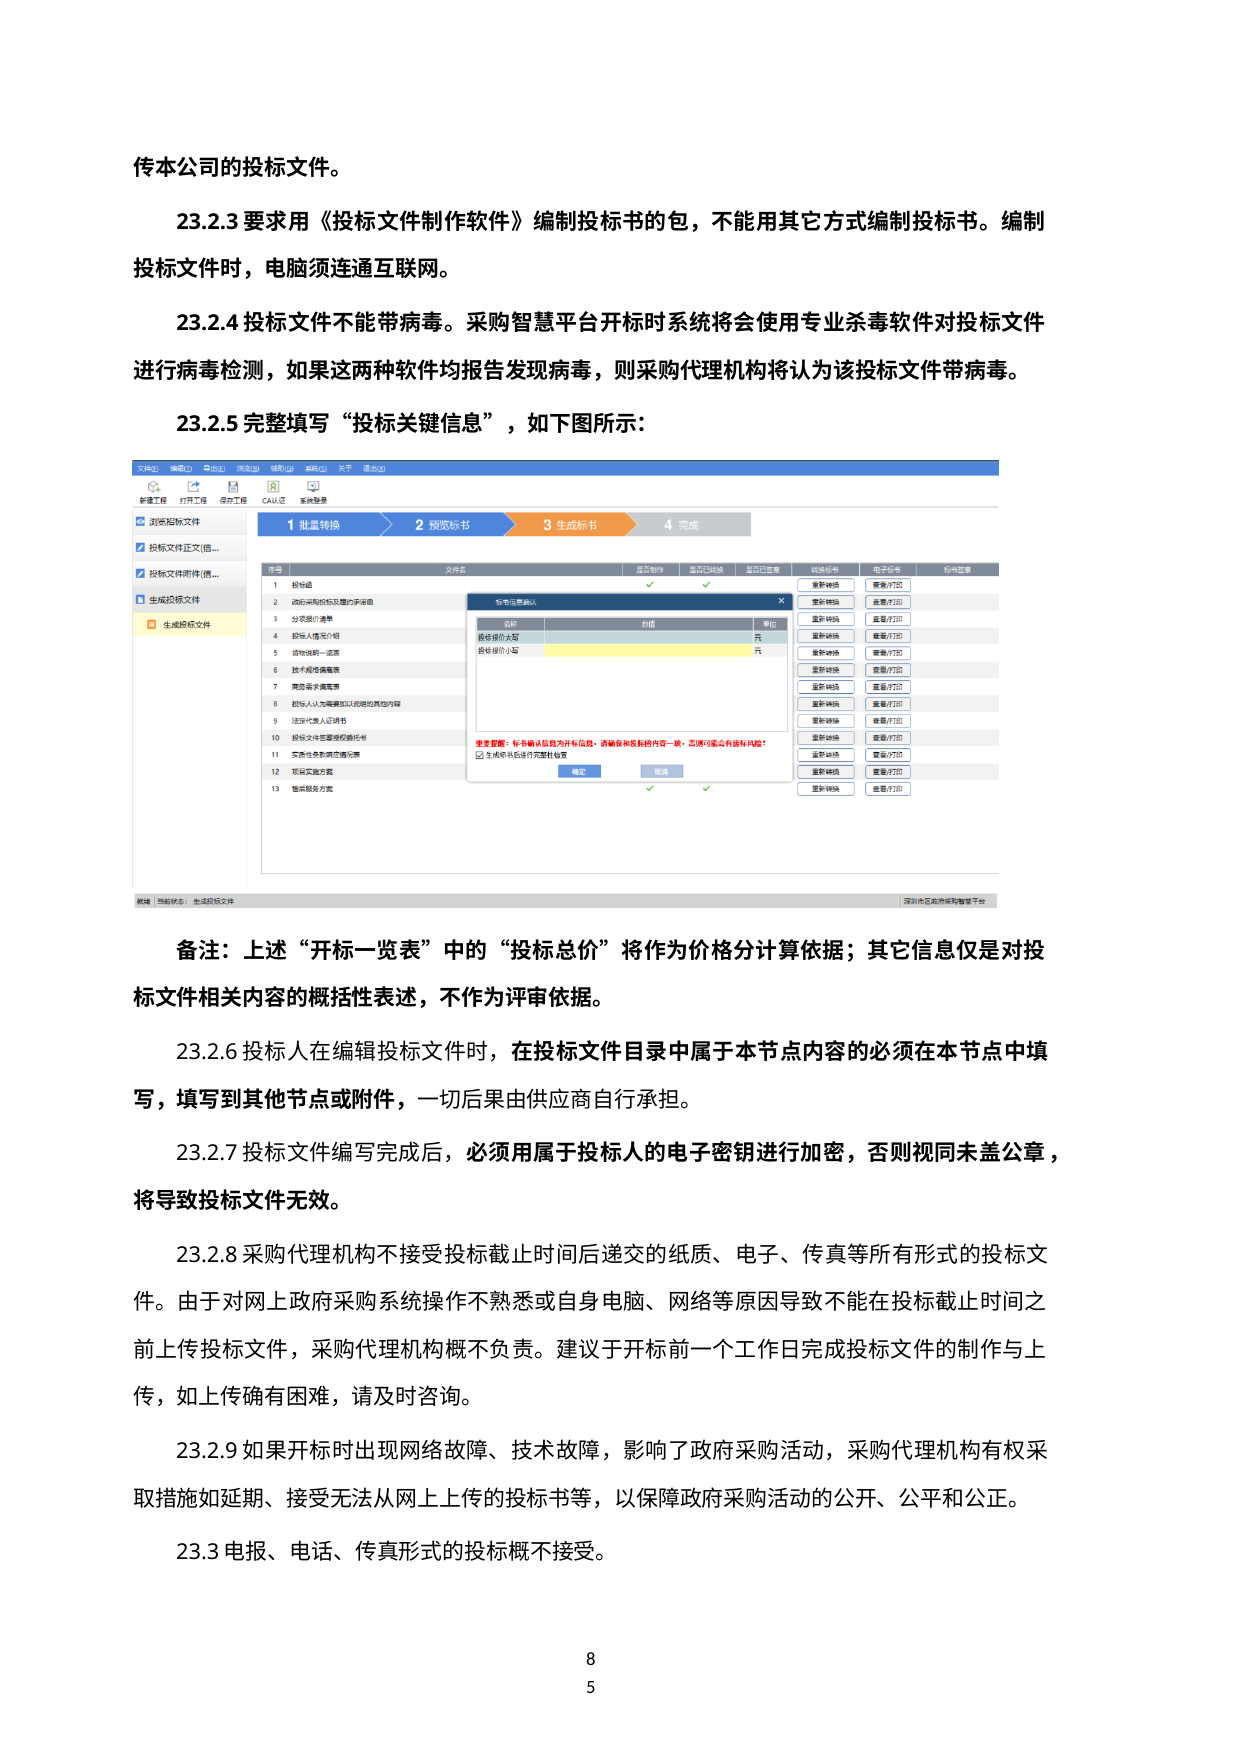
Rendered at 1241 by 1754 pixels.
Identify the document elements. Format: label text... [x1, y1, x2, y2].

text 备注：上述“开标一览表”中的“投标总价”将作为价格分计算依据；其它信息仅是对投标文件相关内容的概括性表述，不作为评审依据。 [133, 933, 1048, 1012]
picture [132, 460, 999, 908]
text 23.2.9如果开标时出现网络故障、技术故障，影响了政府采购活动，采购代理机构有权采取措施如延期、接受无法从网上上传的投标书等，以保障政府采购活动的公开、公平和公正。 [133, 1433, 1048, 1512]
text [133, 150, 1048, 182]
text 23.2.3要求用《投标文件制作软件》编制投标书的包，不能用其它方式编制投标书。编制投标文件时，电脑须连通互联网。 [133, 204, 1048, 283]
text 23.3电报、电话、传真形式的投标概不接受。 [133, 1534, 1048, 1566]
text 23.2.4投标文件不能带病毒。采购智慧平台开标时系统将会使用专业杀毒软件对投标文件进行病毒检测，如果这两种软件均报告发现病毒，则采购代理机构将认为该投标文件带病毒。 [133, 305, 1048, 384]
text 23.2.6投标人在编辑投标文件时，在投标文件目录中属于本节点内容的必须在本节点中填写，填写到其他节点或附件，一切后果由供应商自行承担。 [133, 1034, 1048, 1113]
text 23.2.8采购代理机构不接受投标截止时间后递交的纸质、电子、传真等所有形式的投标文件。由于对网上政府采购系统操作不熟悉或自身电脑、网络等原因导致不能在投标截止时间之前上传投标文件，采购代理机构概不负责。建议于开标前一个工作日完成投标文件的制作与上传，如上传确有困难，请及时咨询。 [133, 1237, 1048, 1411]
text 23.2.7投标文件编写完成后，必须用属于投标人的电子密钥进行加密，否则视同未盖公章，将导致投标文件无效。 [133, 1135, 1048, 1214]
text 23.2.5完整填写“投标关键信息”，如下图所示： [133, 406, 1048, 438]
